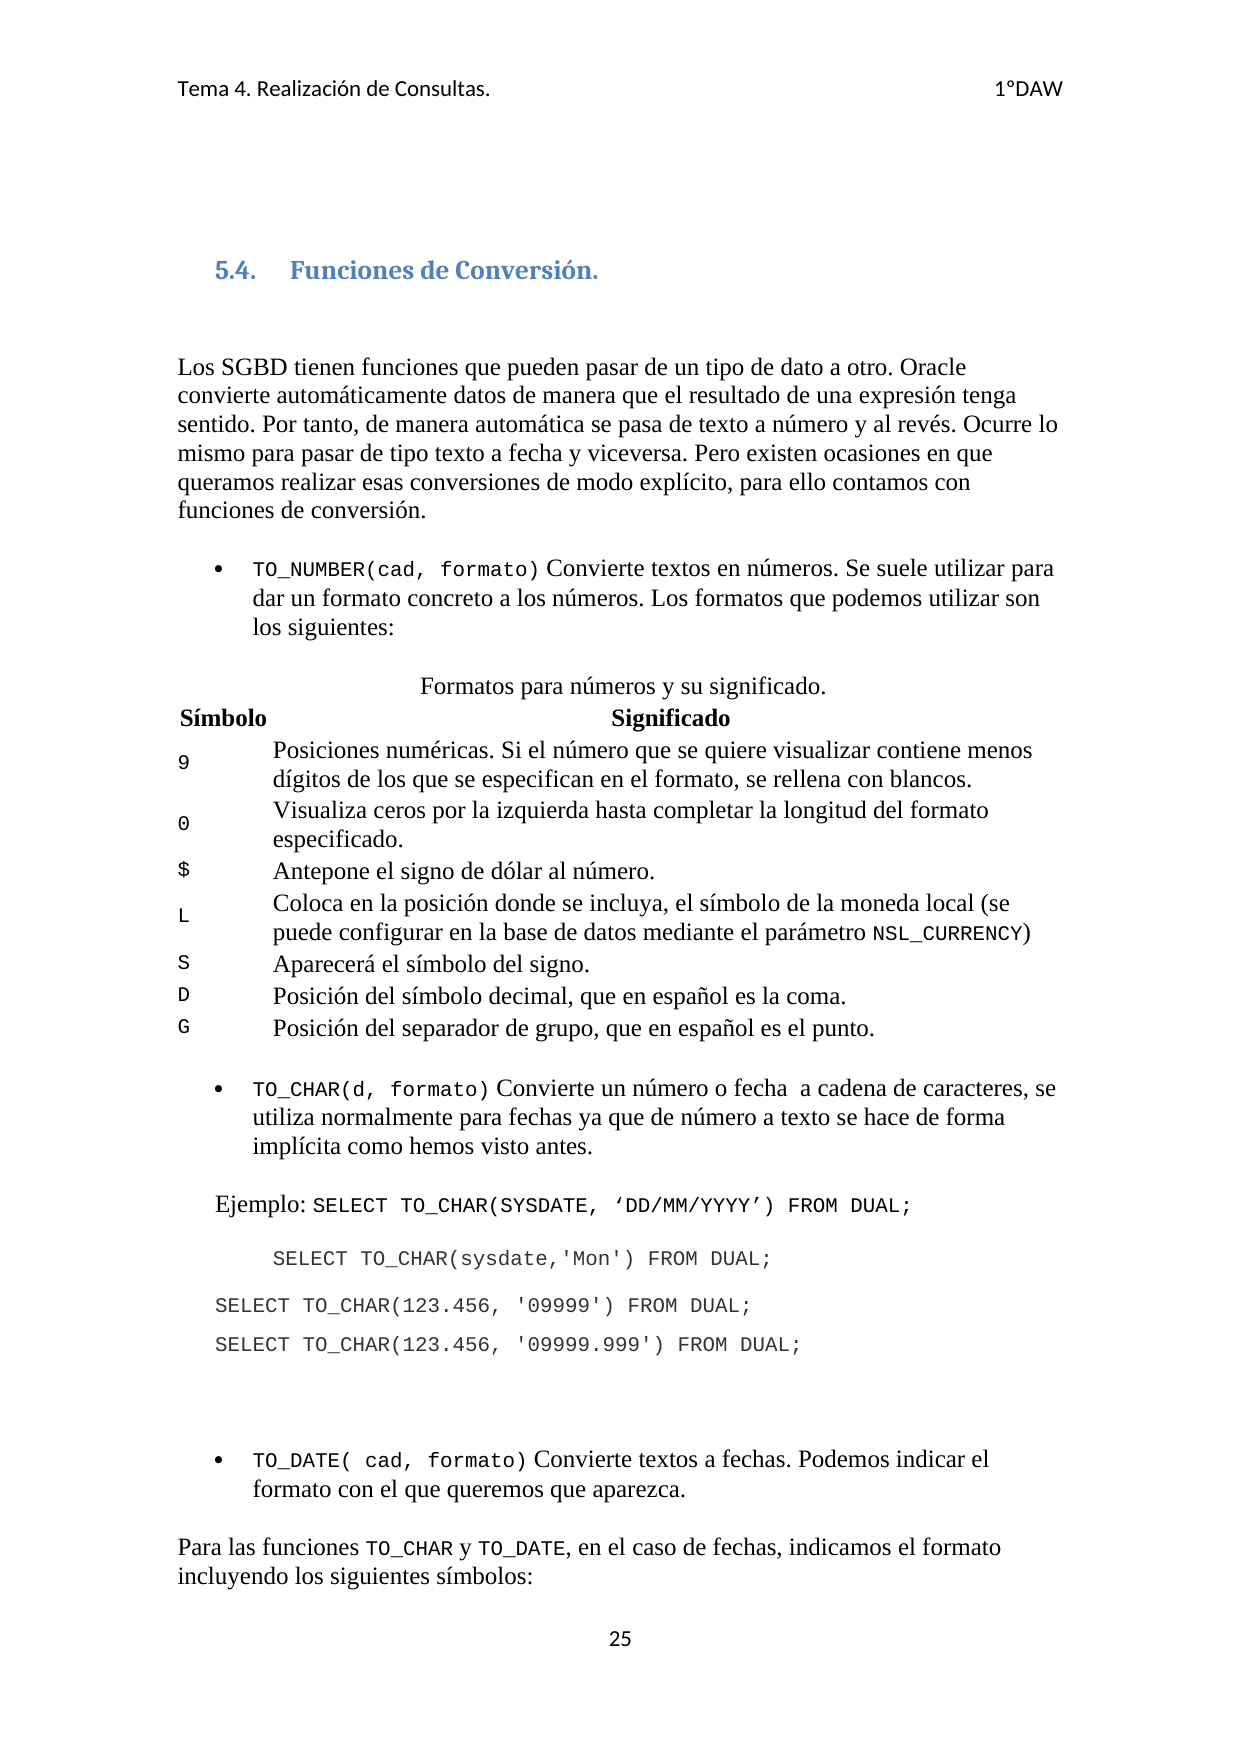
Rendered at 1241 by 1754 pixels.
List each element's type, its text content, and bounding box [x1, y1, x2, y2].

table_cell Antepone el signo de dólar al número. [271, 855, 1071, 887]
subtitle Funciones de Conversión. [215, 255, 1063, 286]
text SELECT TO_CHAR(123.456, '09999') FROM DUAL; [215, 1271, 1063, 1319]
table_cell 9 [176, 734, 271, 794]
table_cell D [176, 980, 271, 1012]
table_cell Coloca en la posición donde se incluya, el símbolo de la moneda local (se puede configurar en la base de datos mediante el parámetro NSL_CURRENCY) [271, 887, 1071, 948]
list TO_NUMBER(cad, formato) Convierte textos en números. Se suele utilizar para dar un formato concreto a los números. Los formatos que podemos utilizar son los siguientes: [215, 553, 1063, 641]
table_cell Visualiza ceros por la izquierda hasta completar la longitud del formato especificado. [271, 794, 1071, 855]
table_header Formatos para números y su significado. [176, 670, 1071, 702]
text SELECT TO_CHAR(123.456, '09999.999') FROM DUAL; [215, 1334, 1063, 1358]
text Los SGBD tienen funciones que pueden pasar de un tipo de dato a otro. Oracle convierte automáticamente datos de manera que el resultado de una expresión tenga sentido. Por tanto, de manera automática se pasa de texto a número y al revés. Ocurre lo mismo para pasar de tipo texto a fecha y viceversa. Pero existen ocasiones en que queramos realizar esas conversiones de modo explícito, para ello contamos con funciones de conversión. [177, 352, 1063, 524]
table_cell Significado [271, 702, 1071, 733]
table_cell L [176, 887, 271, 948]
list TO_DATE( cad, formato) Convierte textos a fechas. Podemos indicar el formato con el que queremos que aparezca. [215, 1444, 1063, 1503]
table_cell Posiciones numéricas. Si el número que se quiere visualizar contiene menos dígitos de los que se especifican en el formato, se rellena con blancos. [271, 734, 1071, 794]
list TO_CHAR(d, formato) Convierte un número o fecha a cadena de caracteres, se utiliza normalmente para fechas ya que de número a texto se hace de forma implícita como hemos visto antes. [215, 1073, 1063, 1160]
table_cell Posición del símbolo decimal, que en español es la coma. [271, 980, 1071, 1012]
table_cell Posición del separador de grupo, que en español es el punto. [271, 1012, 1071, 1044]
text Para las funciones TO_CHAR y TO_DATE, en el caso de fechas, indicamos el formato incluyendo los siguientes símbolos: [177, 1532, 1063, 1590]
table_cell G [176, 1012, 271, 1044]
text SELECT TO_CHAR(sysdate,'Mon') FROM DUAL; [177, 1248, 1063, 1271]
text Ejemplo: SELECT TO_CHAR(SYSDATE, ‘DD/MM/YYYY’) FROM DUAL; [215, 1189, 1063, 1219]
table_cell Aparecerá el símbolo del signo. [271, 948, 1071, 980]
table_cell 0 [176, 794, 271, 855]
table_cell Símbolo [176, 702, 271, 733]
table_cell $ [176, 855, 271, 887]
table_cell S [176, 948, 271, 980]
